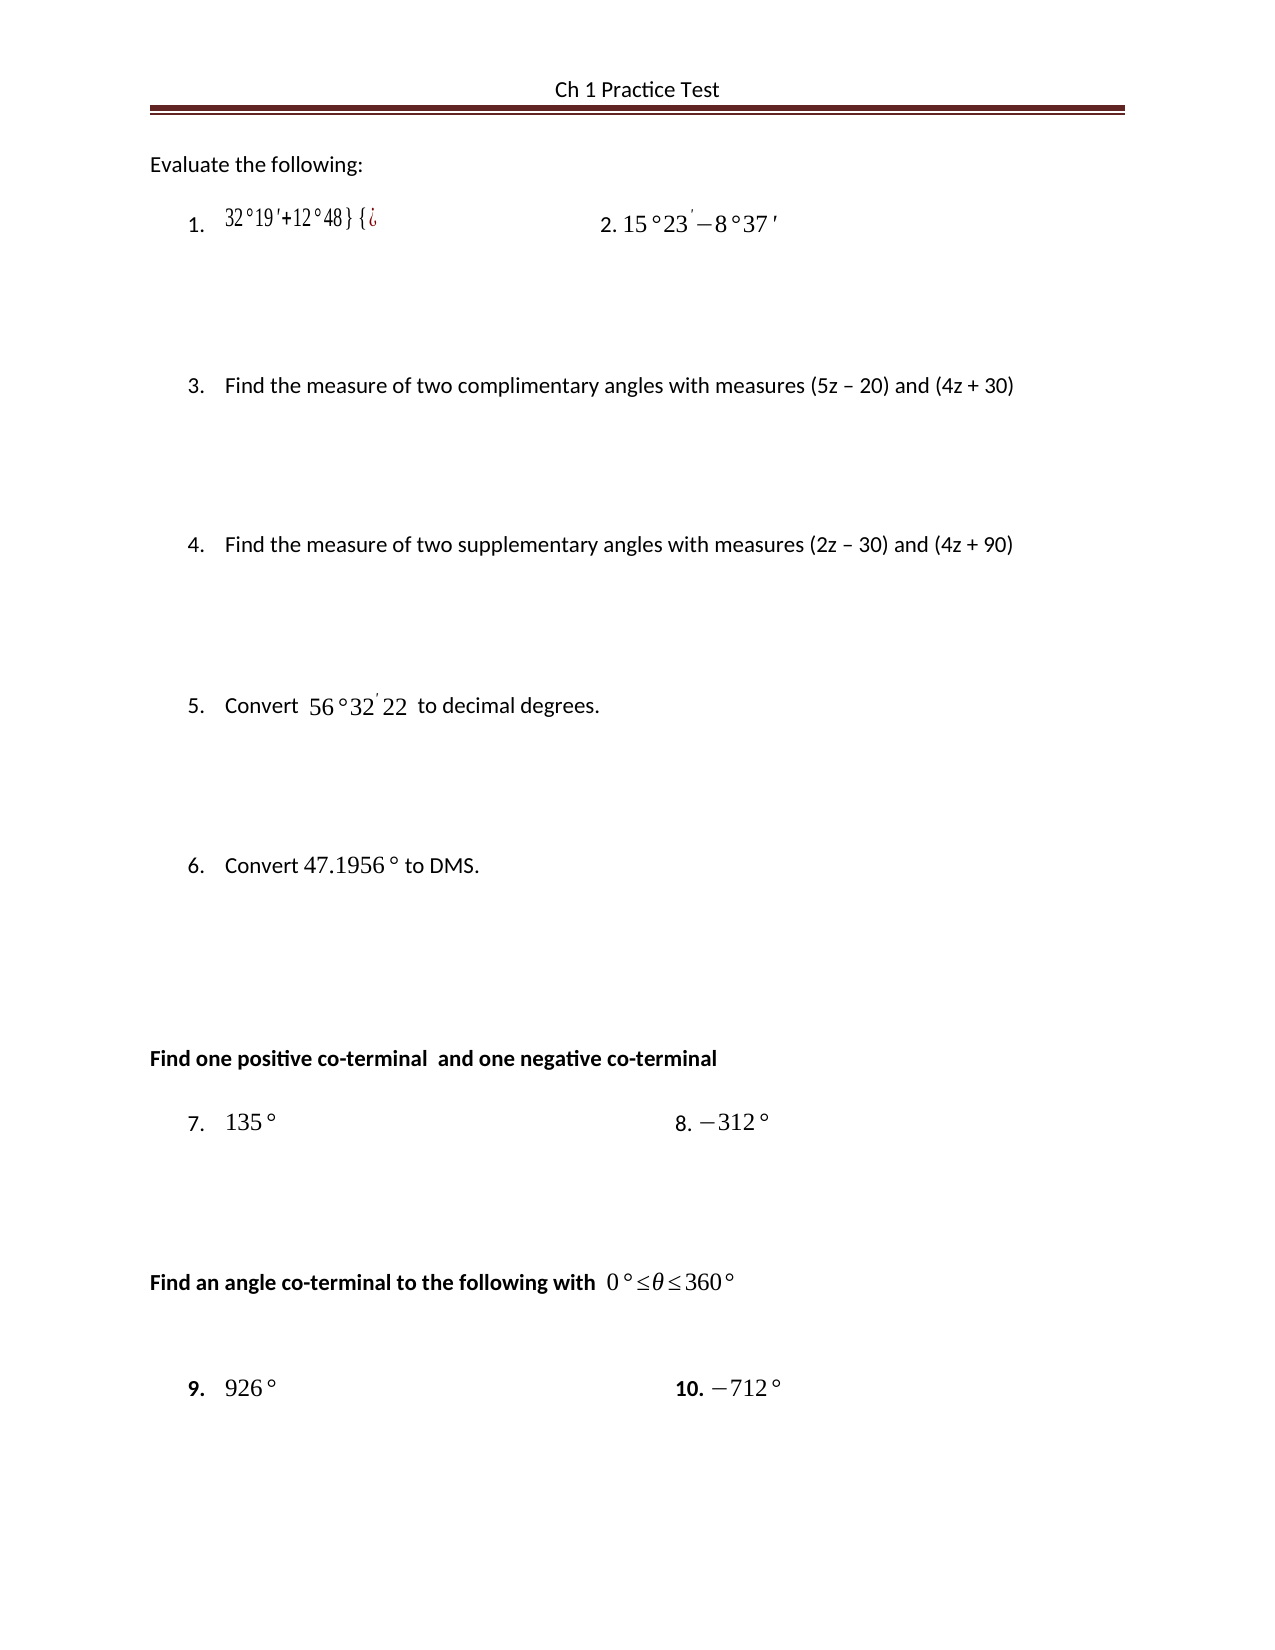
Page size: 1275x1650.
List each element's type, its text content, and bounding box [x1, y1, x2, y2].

list Convert to decimal degrees. [187, 689, 1125, 720]
text Find an angle co-terminal to the following with [150, 1268, 1125, 1296]
list Find one positive co-terminal and one negative co-terminal [150, 1044, 1125, 1072]
list 10. [187, 1374, 1125, 1402]
list Find the measure of two supplementary angles with measures (2z – 30) and (4z + 90) [187, 530, 1125, 558]
list Find the measure of two complimentary angles with measures (5z – 20) and (4z + 30) [187, 371, 1125, 399]
list 2. [187, 203, 1125, 240]
list Convert to DMS. [187, 851, 1125, 879]
list 8. [187, 1109, 1125, 1137]
text Evaluate the following: [150, 150, 1125, 178]
